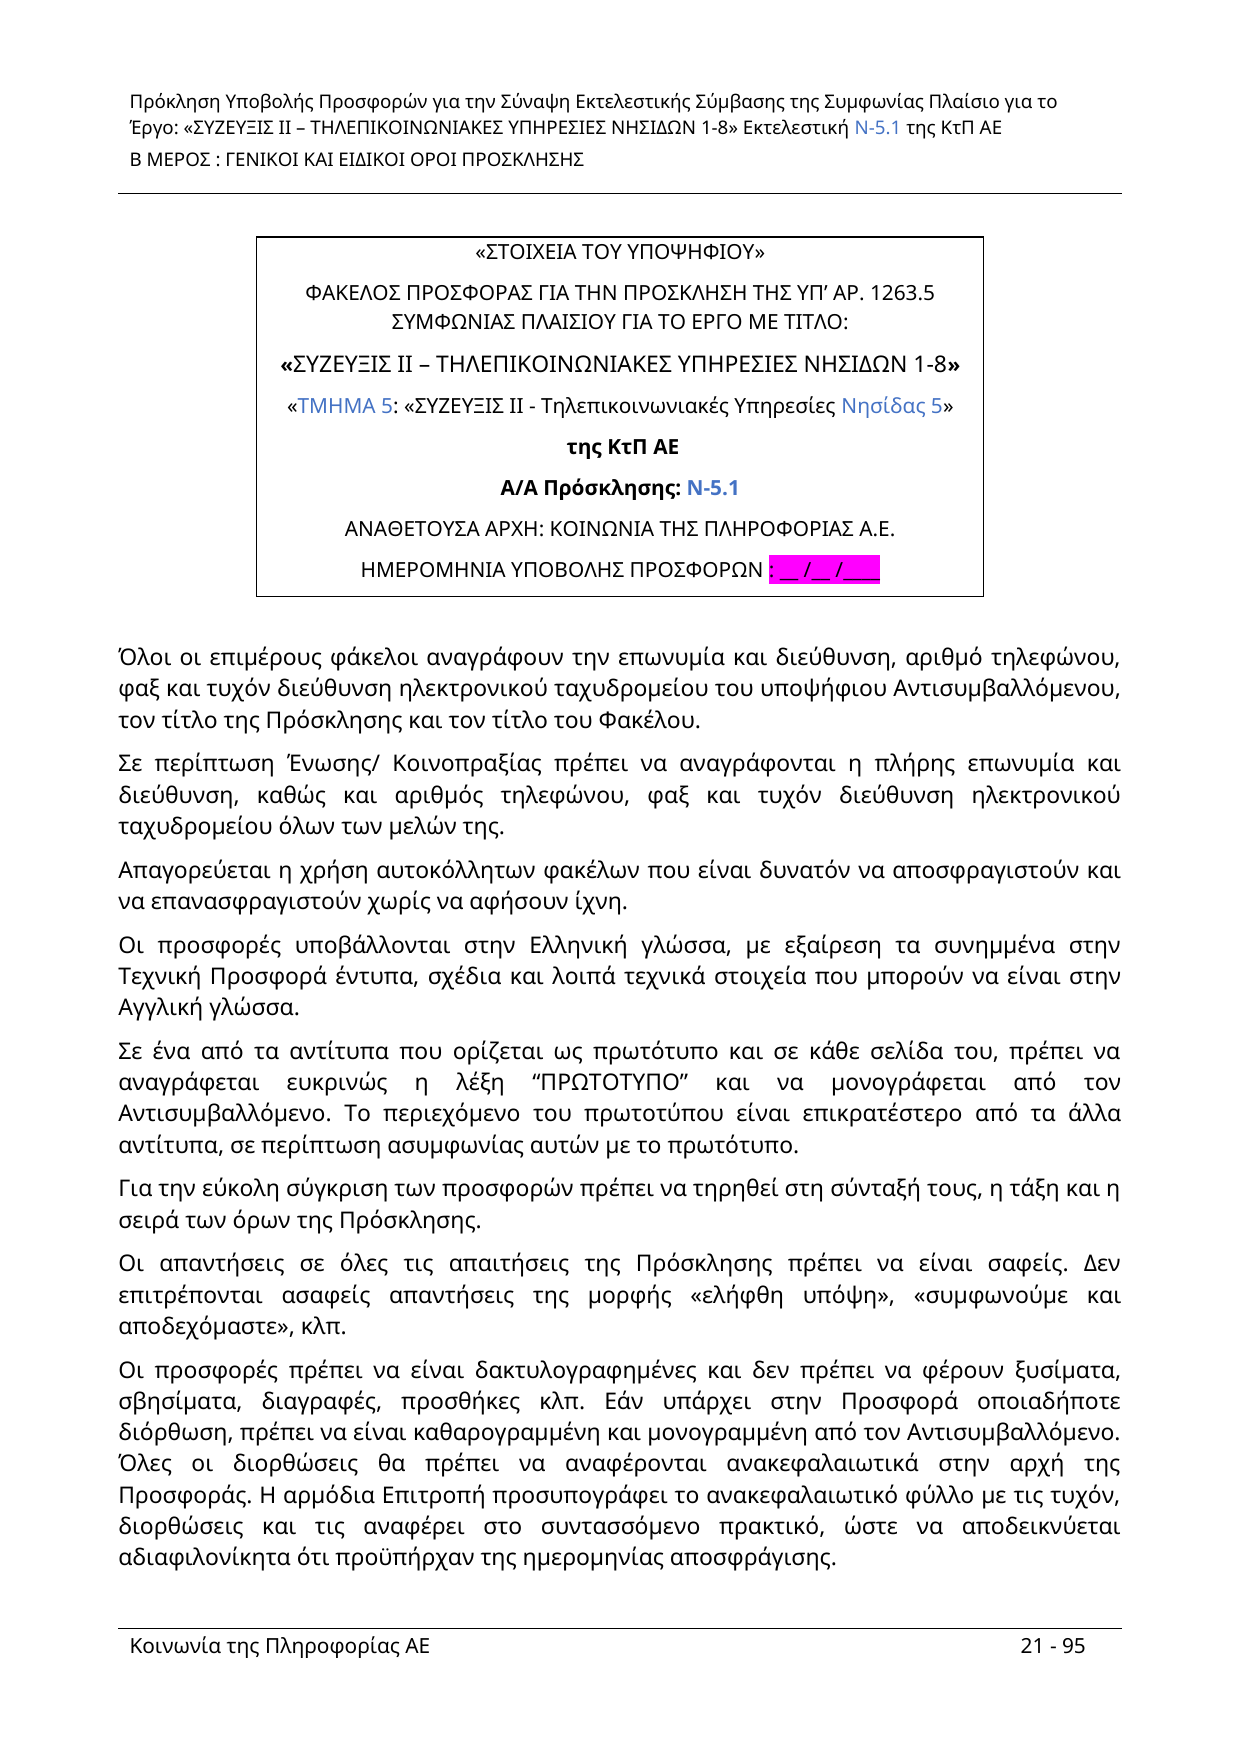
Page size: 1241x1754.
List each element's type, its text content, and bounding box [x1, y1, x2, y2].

text Σε περίπτωση Ένωσης/ Κοινοπραξίας πρέπει να αναγράφονται η πλήρης επωνυμία και διεύθυνση, καθώς και αριθμός τηλεφώνου, φαξ και τυχόν διεύθυνση ηλεκτρονικού ταχυδρομείου όλων των μελών της. [118, 747, 1122, 841]
text Οι προσφορές πρέπει να είναι δακτυλογραφημένες και δεν πρέπει να φέρουν ξυσίματα, σβησίματα, διαγραφές, προσθήκες κλπ. Εάν υπάρχει στην Προσφορά οποιαδήποτε διόρθωση, πρέπει να είναι καθαρογραμμένη και μονογραμμένη από τον Αντισυμβαλλόμενο. Όλες οι διορθώσεις θα πρέπει να αναφέρονται ανακεφαλαιωτικά στην αρχή της Προσφοράς. Η αρμόδια Επιτροπή προσυπογράφει το ανακεφαλαιωτικό φύλλο με τις τυχόν, διορθώσεις και τις αναφέρει στο συντασσόμενο πρακτικό, ώστε να αποδεικνύεται αδιαφιλονίκητα ότι προϋπήρχαν της ημερομηνίας αποσφράγισης. [118, 1353, 1122, 1572]
text Οι προσφορές υποβάλλονται στην Ελληνική γλώσσα, με εξαίρεση τα συνημμένα στην Τεχνική Προσφορά έντυπα, σχέδια και λοιπά τεχνικά στοιχεία που μπορούν να είναι στην Αγγλική γλώσσα. [118, 928, 1122, 1022]
text Για την εύκολη σύγκριση των προσφορών πρέπει να τηρηθεί στη σύνταξή τους, η τάξη και η σειρά των όρων της Πρόσκλησης. [118, 1172, 1122, 1235]
text Οι απαντήσεις σε όλες τις απαιτήσεις της Πρόσκλησης πρέπει να είναι σαφείς. Δεν επιτρέπονται ασαφείς απαντήσεις της μορφής «ελήφθη υπόψη», «συμφωνούμε και αποδεχόμαστε», κλπ. [118, 1247, 1122, 1341]
text Σε ένα από τα αντίτυπα που ορίζεται ως πρωτότυπο και σε κάθε σελίδα του, πρέπει να αναγράφεται ευκρινώς η λέξη “ΠΡΩΤΟΤΥΠΟ” και να μονογράφεται από τον Αντισυμβαλλόμενο. Το περιεχόμενο του πρωτοτύπου είναι επικρατέστερο από τα άλλα αντίτυπα, σε περίπτωση ασυμφωνίας αυτών με το πρωτότυπο. [118, 1035, 1122, 1160]
text Όλοι οι επιμέρους φάκελοι αναγράφουν την επωνυμία και διεύθυνση, αριθμό τηλεφώνου, φαξ και τυχόν διεύθυνση ηλεκτρονικού ταχυδρομείου του υποψήφιου Αντισυμβαλλόμενου, τον τίτλο της Πρόσκλησης και τον τίτλο του Φακέλου. [118, 641, 1122, 735]
text Απαγορεύεται η χρήση αυτοκόλλητων φακέλων που είναι δυνατόν να αποσφραγιστούν και να επανασφραγιστούν χωρίς να αφήσουν ίχνη. [118, 853, 1122, 916]
table_header «ΣΤΟΙΧΕΙΑ ΤΟΥ ΥΠΟΨΗΦΙΟΥ» ΦΑΚΕΛΟΣ ΠΡΟΣΦΟΡΑΣ ΓΙΑ ΤΗΝ ΠΡΟΣΚΛΗΣΗ ΤΗΣ ΥΠ’ ΑΡ. 1263.5 ΣΥΜΦΩΝΙΑΣ ΠΛΑΙΣΙΟΥ ΓΙΑ ΤΟ ΕΡΓΟ ΜΕ ΤΙΤΛΟ: «ΣΥΖΕΥΞΙΣ ΙΙ – ΤΗΛΕΠΙΚΟΙΝΩΝΙΑΚΕΣ ΥΠΗΡΕΣΙΕΣ ΝΗΣΙΔΩΝ 1-8» «ΤΜΗΜΑ 5: «ΣΥΖΕΥΞΙΣ ΙΙ - Τηλεπικοινωνιακές Υπηρεσίες Νησίδας 5» της ΚτΠ ΑΕ Α/Α Πρόσκλησης: Ν-5.1 AΝΑΘΕΤΟΥΣΑ ΑΡΧΗ: ΚΟΙΝΩΝΙΑ ΤΗΣ ΠΛΗΡΟΦΟΡΙΑΣ Α.Ε. ΗΜΕΡΟΜΗΝΙΑ ΥΠΟΒΟΛΗΣ ΠΡΟΣΦΟΡΩΝ : __ /__ /____ [257, 238, 983, 596]
